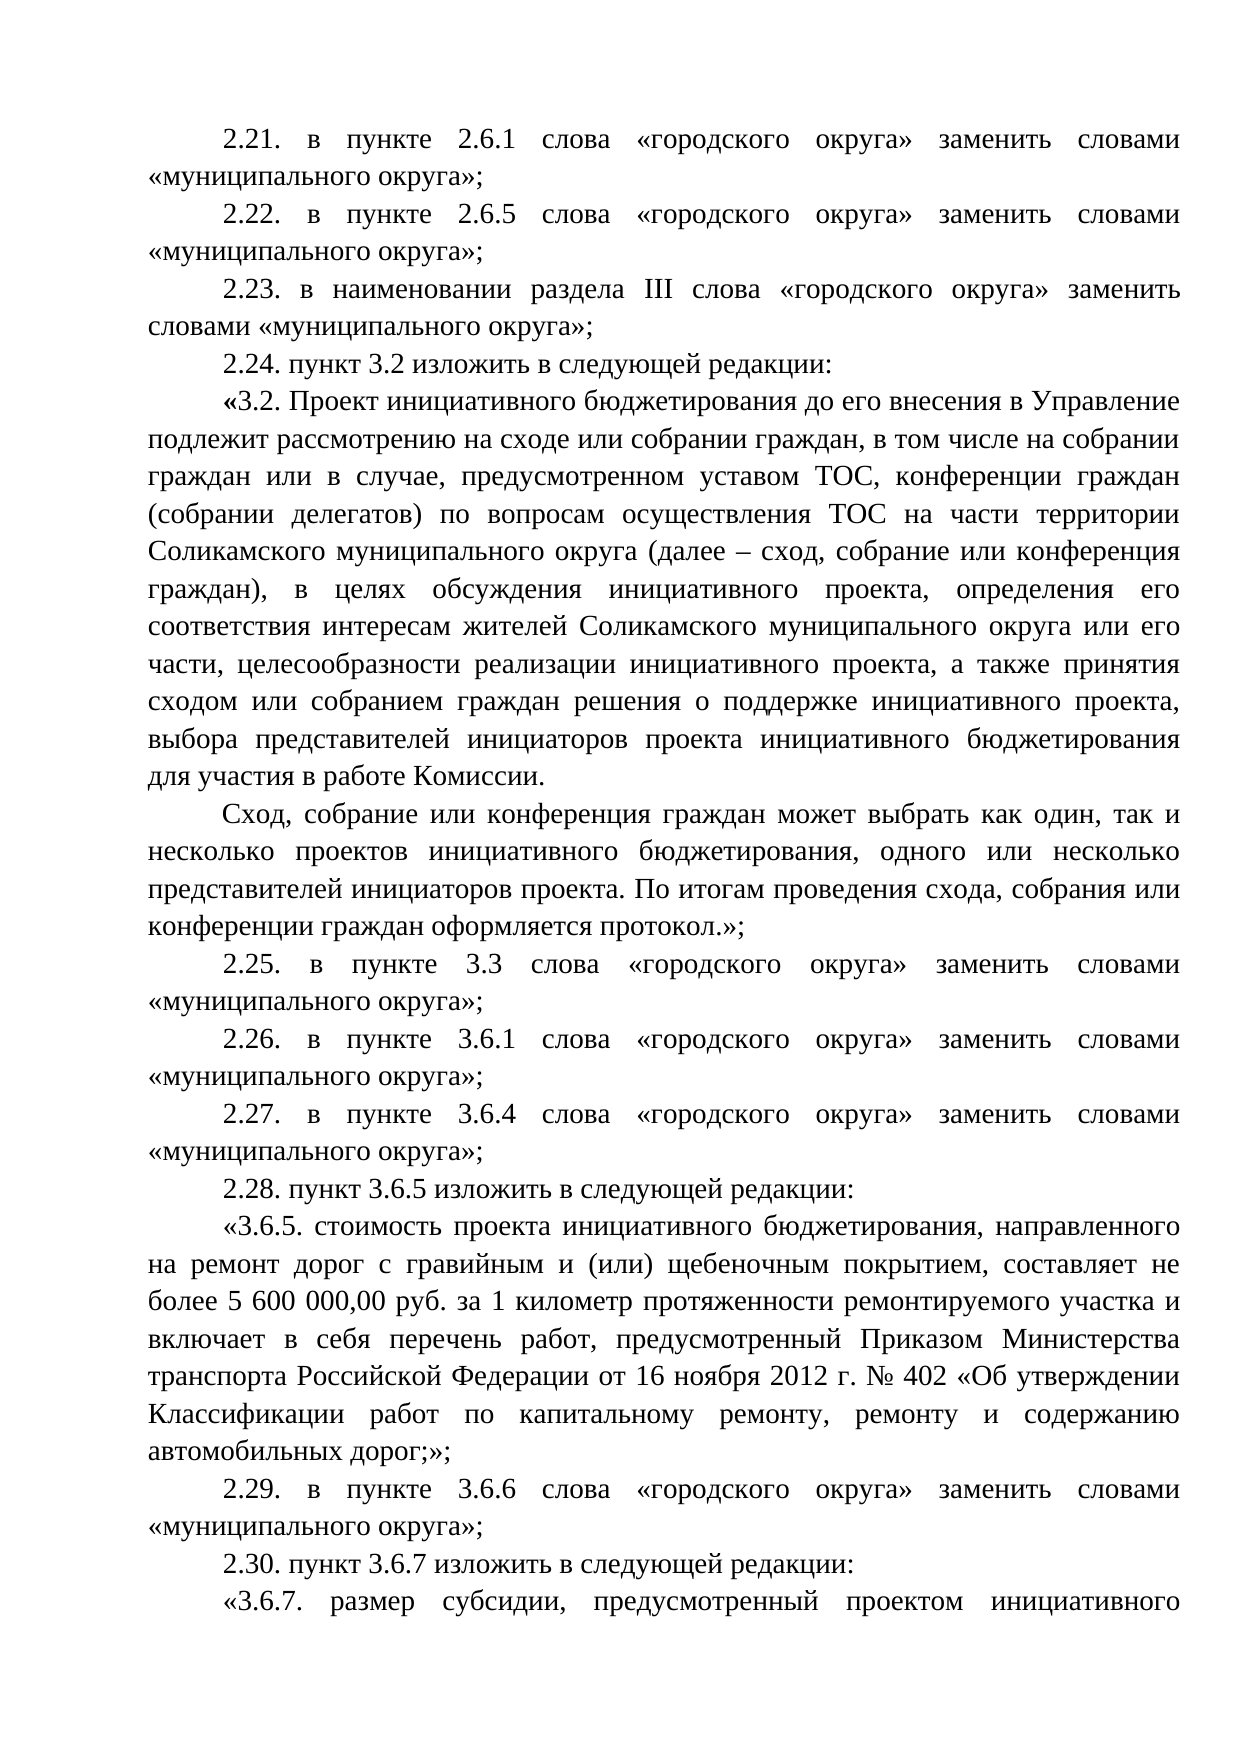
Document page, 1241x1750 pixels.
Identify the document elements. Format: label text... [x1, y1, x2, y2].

text 2.25. в пункте 3.3 слова «городского округа» заменить словами «муниципального округа»; [148, 943, 1181, 1018]
title Сход, собрание или конференция граждан может выбрать как один, так и несколько проектов инициативного бюджетирования, одного или несколько представителей инициаторов проекта. По итогам проведения схода, собрания или конференции граждан оформляется протокол.»; [148, 793, 1181, 943]
text 2.26. в пункте 3.6.1 слова «городского округа» заменить словами «муниципального округа»; [148, 1018, 1181, 1093]
text 2.27. в пункте 3.6.4 слова «городского округа» заменить словами «муниципального округа»; [148, 1093, 1181, 1168]
text 2.21. в пункте 2.6.1 слова «городского округа» заменить словами «муниципального округа»; [148, 118, 1181, 193]
text 2.28. пункт 3.6.5 изложить в следующей редакции: [148, 1168, 1181, 1206]
text 2.24. пункт 3.2 изложить в следующей редакции: [148, 343, 1181, 381]
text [148, 1581, 1181, 1618]
text «3.6.5. стоимость проекта инициативного бюджетирования, направленного на ремонт дорог с гравийным и (или) щебеночным покрытием, составляет не более 5 600 000,00 руб. за 1 километр протяженности ремонтируемого участка и включает в себя перечень работ, предусмотренный Приказом Министерства транспорта Российской Федерации от 16 ноября 2012 г. № 402 «Об утверждении Классификации работ по капитальному ремонту, ремонту и содержанию автомобильных дорог;»; [148, 1206, 1181, 1468]
text 2.23. в наименовании раздела III слова «городского округа» заменить словами «муниципального округа»; [148, 268, 1181, 343]
text 2.29. в пункте 3.6.6 слова «городского округа» заменить словами «муниципального округа»; [148, 1468, 1181, 1543]
text 2.22. в пункте 2.6.5 слова «городского округа» заменить словами «муниципального округа»; [148, 193, 1181, 268]
text «3.2. Проект инициативного бюджетирования до его внесения в Управление подлежит рассмотрению на сходе или собрании граждан, в том числе на собрании граждан или в случае, предусмотренном уставом ТОС, конференции граждан (собрании делегатов) по вопросам осуществления ТОС на части территории Соликамского муниципального округа (далее – сход, собрание или конференция граждан), в целях обсуждения инициативного проекта, определения его соответствия интересам жителей Соликамского муниципального округа или его части, целесообразности реализации инициативного проекта, а также принятия сходом или собранием граждан решения о поддержке инициативного проекта, выбора представителей инициаторов проекта инициативного бюджетирования для участия в работе Комиссии. [148, 381, 1181, 793]
text 2.30. пункт 3.6.7 изложить в следующей редакции: [148, 1543, 1181, 1581]
